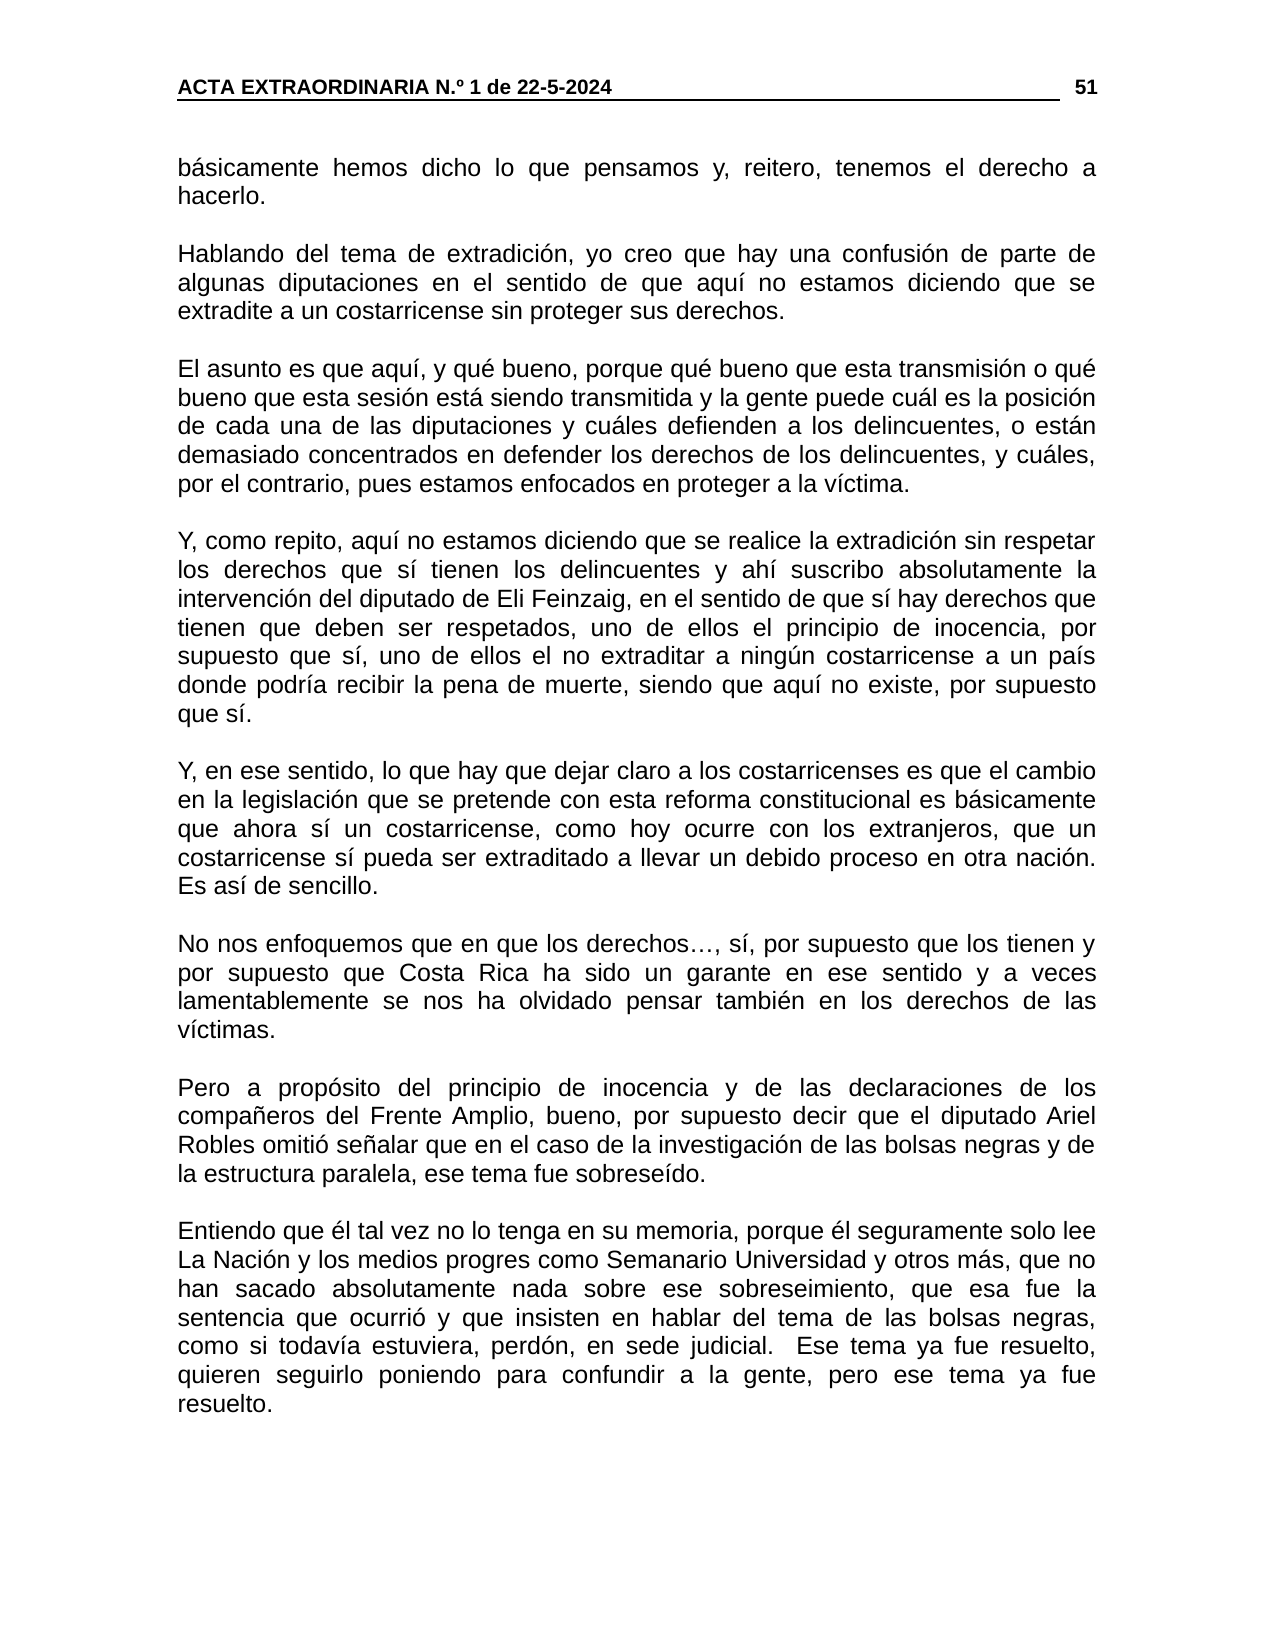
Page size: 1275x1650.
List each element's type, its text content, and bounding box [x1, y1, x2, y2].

text Pero a propósito del principio de inocencia y de las declaraciones de los compañeros del Frente Amplio, bueno, por supuesto decir que el diputado Ariel Robles omitió señalar que en el caso de la investigación de las bolsas negras y de la estructura paralela, ese tema fue sobreseído. [177, 1073, 1098, 1188]
text No nos enfoquemos que en que los derechos…, sí, por supuesto que los tienen y por supuesto que Costa Rica ha sido un garante en ese sentido y a veces lamentablemente se nos ha olvidado pensar también en los derechos de las víctimas. [177, 929, 1098, 1044]
text El asunto es que aquí, y qué bueno, porque qué bueno que esta transmisión o qué bueno que esta sesión está siendo transmitida y la gente puede cuál es la posición de cada una de las diputaciones y cuáles defienden a los delincuentes, o están demasiado concentrados en defender los derechos de los delincuentes, y cuáles, por el contrario, pues estamos enfocados en proteger a la víctima. [177, 354, 1098, 498]
text Y, como repito, aquí no estamos diciendo que se realice la extradición sin respetar los derechos que sí tienen los delincuentes y ahí suscribo absolutamente la intervención del diputado de Eli Feinzaig, en el sentido de que sí hay derechos que tienen que deben ser respetados, uno de ellos el principio de inocencia, por supuesto que sí, uno de ellos el no extraditar a ningún costarricense a un país donde podría recibir la pena de muerte, siendo que aquí no existe, por supuesto que sí. [177, 526, 1098, 728]
text Y, en ese sentido, lo que hay que dejar claro a los costarricenses es que el cambio en la legislación que se pretende con esta reforma constitucional es básicamente que ahora sí un costarricense, como hoy ocurre con los extranjeros, que un costarricense sí pueda ser extraditado a llevar un debido proceso en otra nación. Es así de sencillo. [177, 756, 1098, 900]
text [177, 153, 1098, 210]
text Entiendo que él tal vez no lo tenga en su memoria, porque él seguramente solo lee La Nación y los medios progres como Semanario Universidad y otros más, que no han sacado absolutamente nada sobre ese sobreseimiento, que esa fue la sentencia que ocurrió y que insisten en hablar del tema de las bolsas negras, como si todavía estuviera, perdón, en sede judicial. Ese tema ya fue resuelto, quieren seguirlo poniendo para confundir a la gente, pero ese tema ya fue resuelto. [177, 1216, 1098, 1418]
text Hablando del tema de extradición, yo creo que hay una confusión de parte de algunas diputaciones en el sentido de que aquí no estamos diciendo que se extradite a un costarricense sin proteger sus derechos. [177, 239, 1098, 325]
